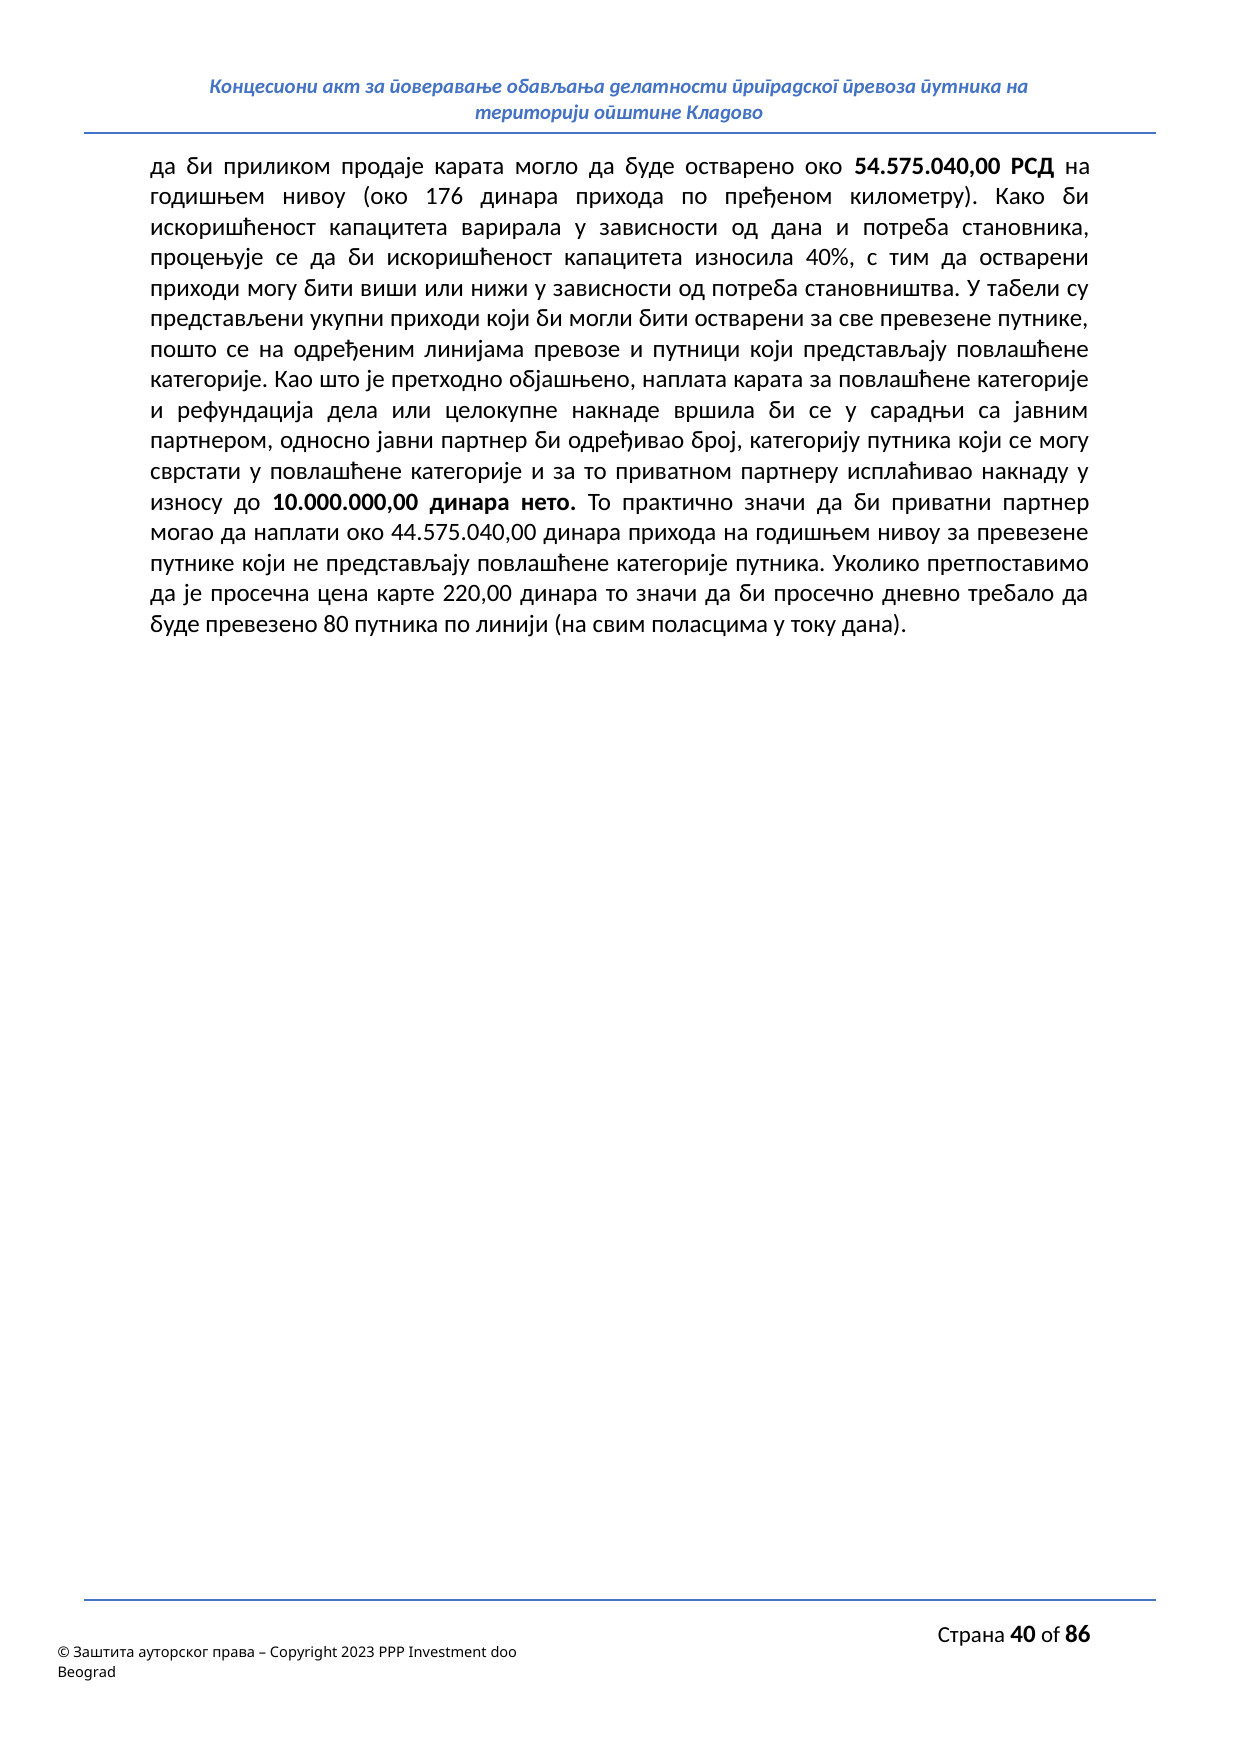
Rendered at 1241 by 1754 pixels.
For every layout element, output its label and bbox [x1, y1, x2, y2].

text [150, 150, 1090, 638]
